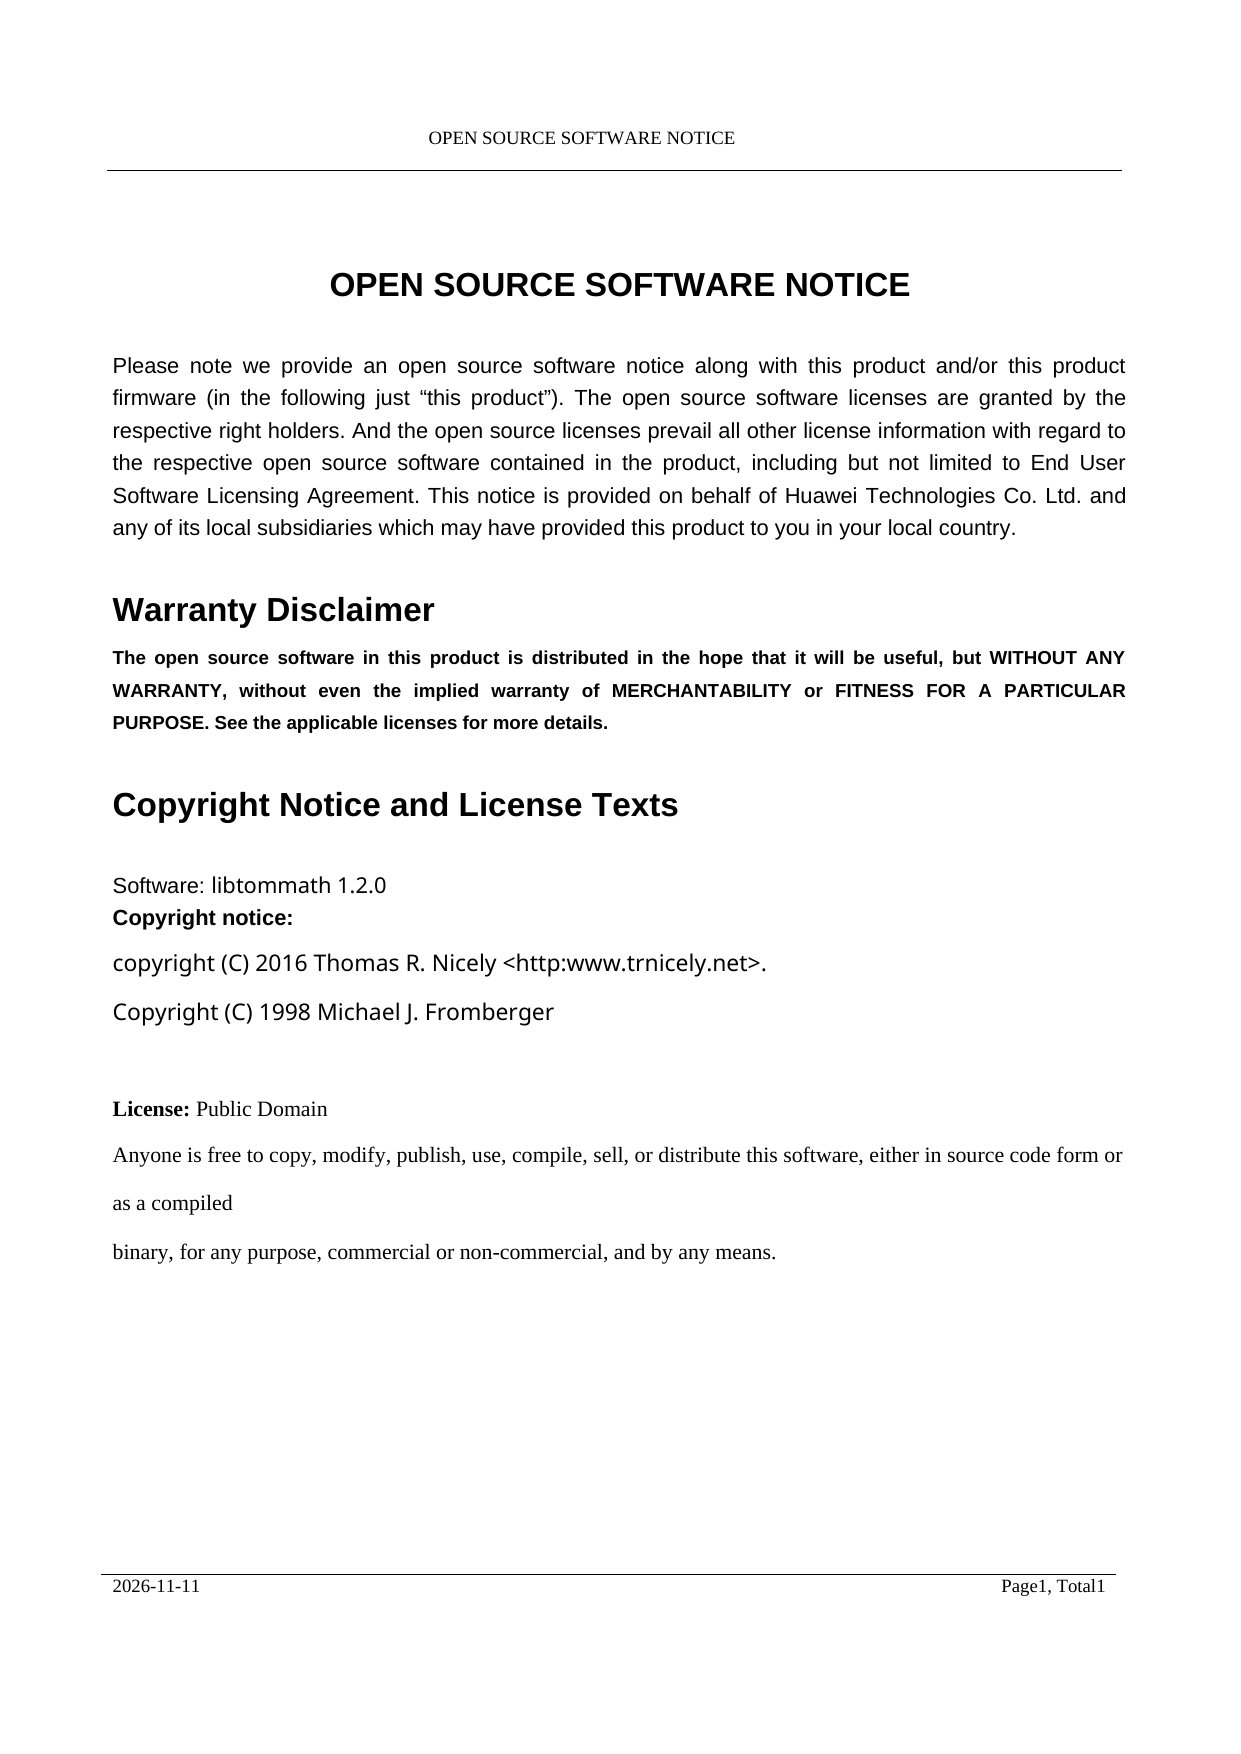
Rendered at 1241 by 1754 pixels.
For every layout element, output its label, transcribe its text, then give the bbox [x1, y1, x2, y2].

text Copyright notice: [112, 901, 1128, 934]
text License: Public Domain [112, 1093, 1128, 1125]
text Anyone is free to copy, modify, publish, use, compile, sell, or distribute this software, either in source code form or as a compiled binary, for any purpose, commercial or non-commercial, and by any means. [112, 1138, 1128, 1268]
text Please note we provide an open source software notice along with this product and/or this product firmware (in the following just “this product”). The open source software licenses are granted by the respective right holders. And the open source licenses prevail all other license information with regard to the respective open source software contained in the product, including but not limited to End User Software Licensing Agreement. This notice is provided on behalf of Huawei Technologies Co. Ltd. and any of its local subsidiaries which may have provided this product to you in your local country. [112, 349, 1128, 544]
text Warranty Disclaimer [112, 576, 1128, 641]
text OPEN SOURCE SOFTWARE NOTICE [112, 251, 1128, 316]
text copyright (C) 2016 Thomas R. Nicely <http:www.trnicely.net>. Copyright (C) 1998 Michael J. Fromberger [112, 947, 1128, 1077]
text Copyright Notice and License Texts [112, 771, 1128, 836]
text The open source software in this product is distributed in the hope that it will be useful, but WITHOUT ANY WARRANTY, without even the implied warranty of MERCHANTABILITY or FITNESS FOR A PARTICULAR PURPOSE. See the applicable licenses for more details. [112, 641, 1128, 739]
text Software: libtommath 1.2.0 [112, 869, 1128, 901]
